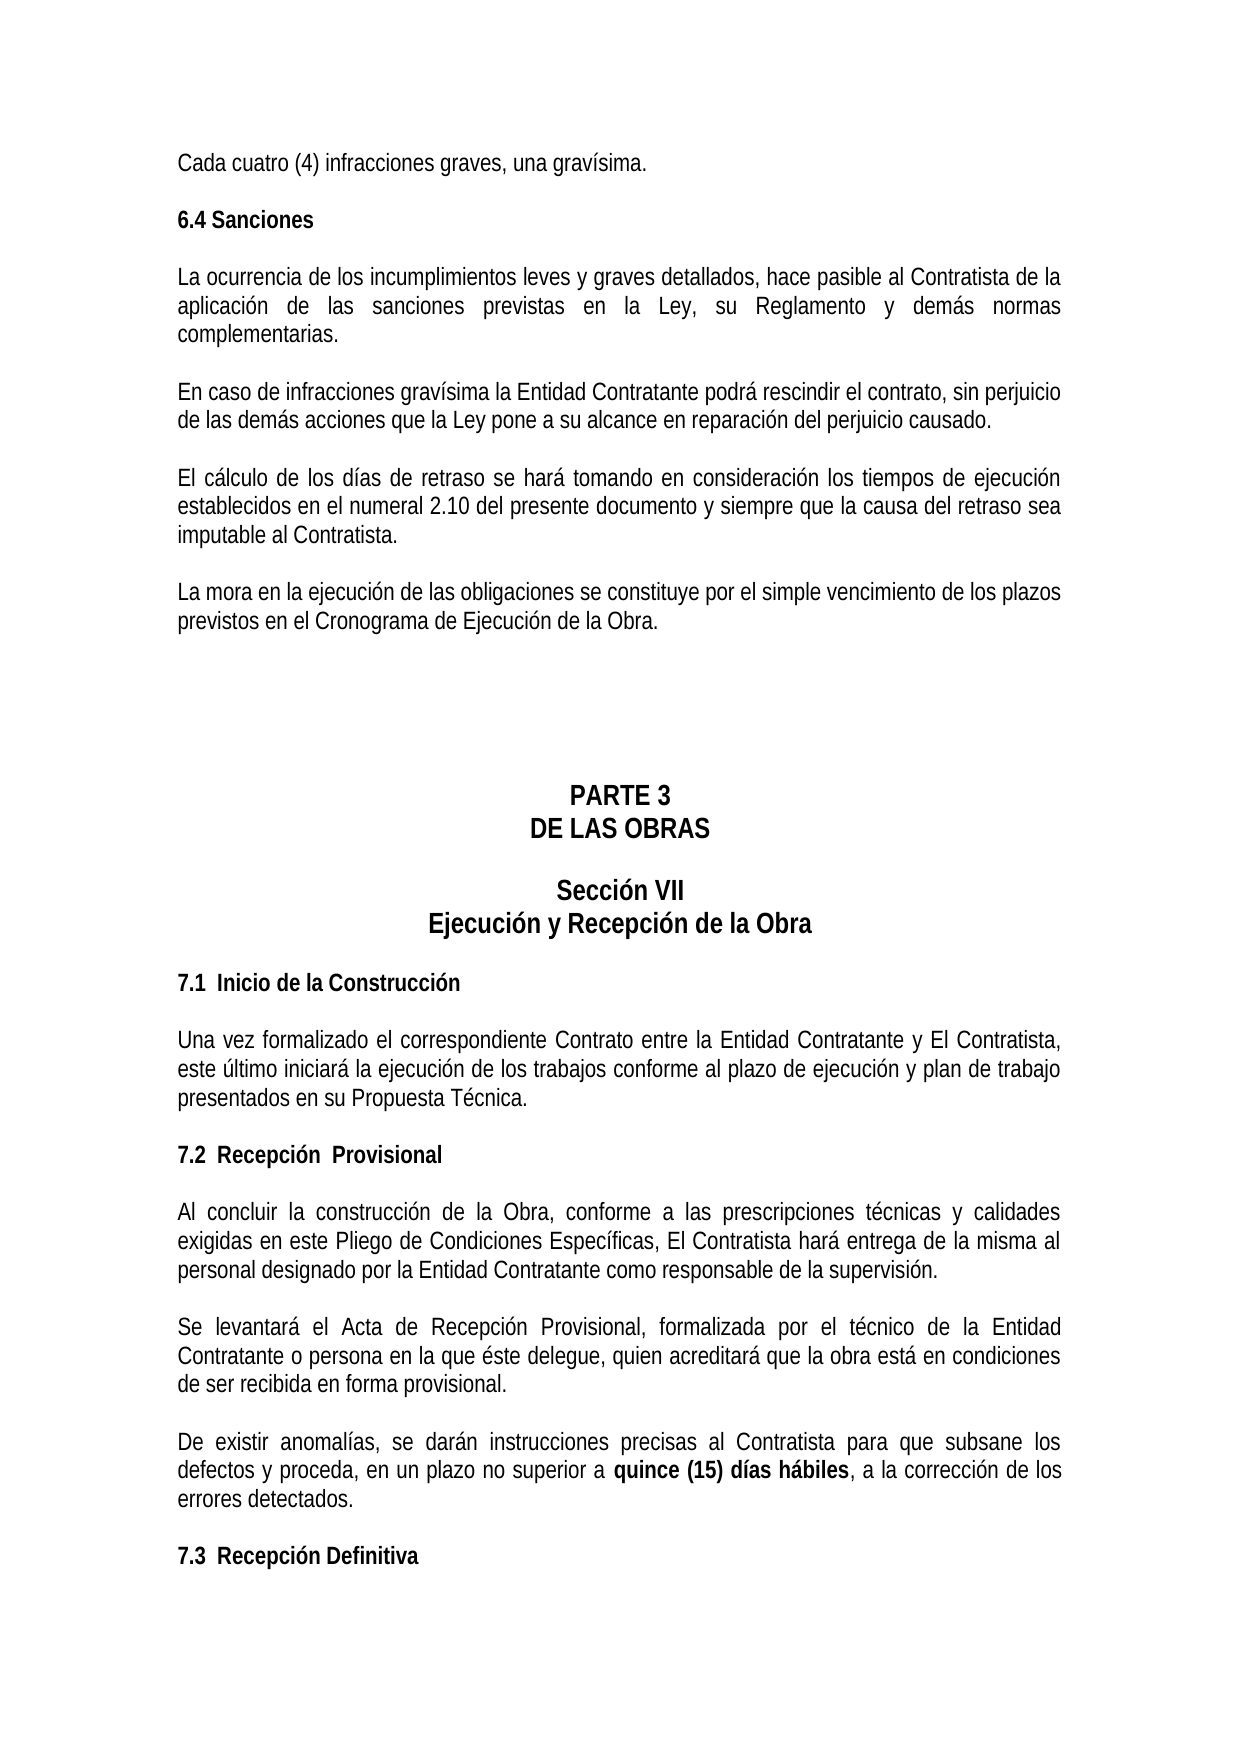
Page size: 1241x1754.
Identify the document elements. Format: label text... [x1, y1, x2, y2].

text DE LAS OBRAS [177, 811, 1063, 845]
text 6.4 Sanciones [177, 205, 1063, 233]
text PARTE 3 [177, 778, 1063, 811]
text 7.3 Recepción Definitiva [177, 1541, 1063, 1570]
text La ocurrencia de los incumplimientos leves y graves detallados, hace pasible al Contratista de la aplicación de las sanciones previstas en la Ley, su Reglamento y demás normas complementarias. [177, 262, 1063, 348]
text El cálculo de los días de retraso se hará tomando en consideración los tiempos de ejecución establecidos en el numeral 2.10 del presente documento y siempre que la causa del retraso sea imputable al Contratista. [177, 463, 1063, 549]
text Una vez formalizado el correspondiente Contrato entre la Entidad Contratante y El Contratista, este último iniciará la ejecución de los trabajos conforme al plazo de ejecución y plan de trabajo presentados en su Propuesta Técnica. [177, 1026, 1063, 1111]
text La mora en la ejecución de las obligaciones se constituye por el simple vencimiento de los plazos previstos en el Cronograma de Ejecución de la Obra. [177, 577, 1063, 634]
text En caso de infracciones gravísima la Entidad Contratante podrá rescindir el contrato, sin perjuicio de las demás acciones que la Ley pone a su alcance en reparación del perjuicio causado. [177, 377, 1063, 434]
text Se levantará el Acta de Recepción Provisional, formalizada por el técnico de la Entidad Contratante o persona en la que éste delegue, quien acreditará que la obra está en condiciones de ser recibida en forma provisional. [177, 1312, 1063, 1398]
text 7.1 Inicio de la Construcción [177, 968, 1063, 997]
text De existir anomalías, se darán instrucciones precisas al Contratista para que subsane los defectos y proceda, en un plazo no superior a quince (15) días hábiles, a la corrección de los errores detectados. [177, 1427, 1063, 1512]
text Cada cuatro (4) infracciones graves, una gravísima. [177, 148, 1063, 176]
text 7.2 Recepción Provisional [177, 1140, 1063, 1169]
text Sección VII [177, 873, 1063, 906]
text Al concluir la construcción de la Obra, conforme a las prescripciones técnicas y calidades exigidas en este Pliego de Condiciones Específicas, El Contratista hará entrega de la misma al personal designado por la Entidad Contratante como responsable de la supervisión. [177, 1197, 1063, 1283]
text Ejecución y Recepción de la Obra [177, 906, 1063, 939]
